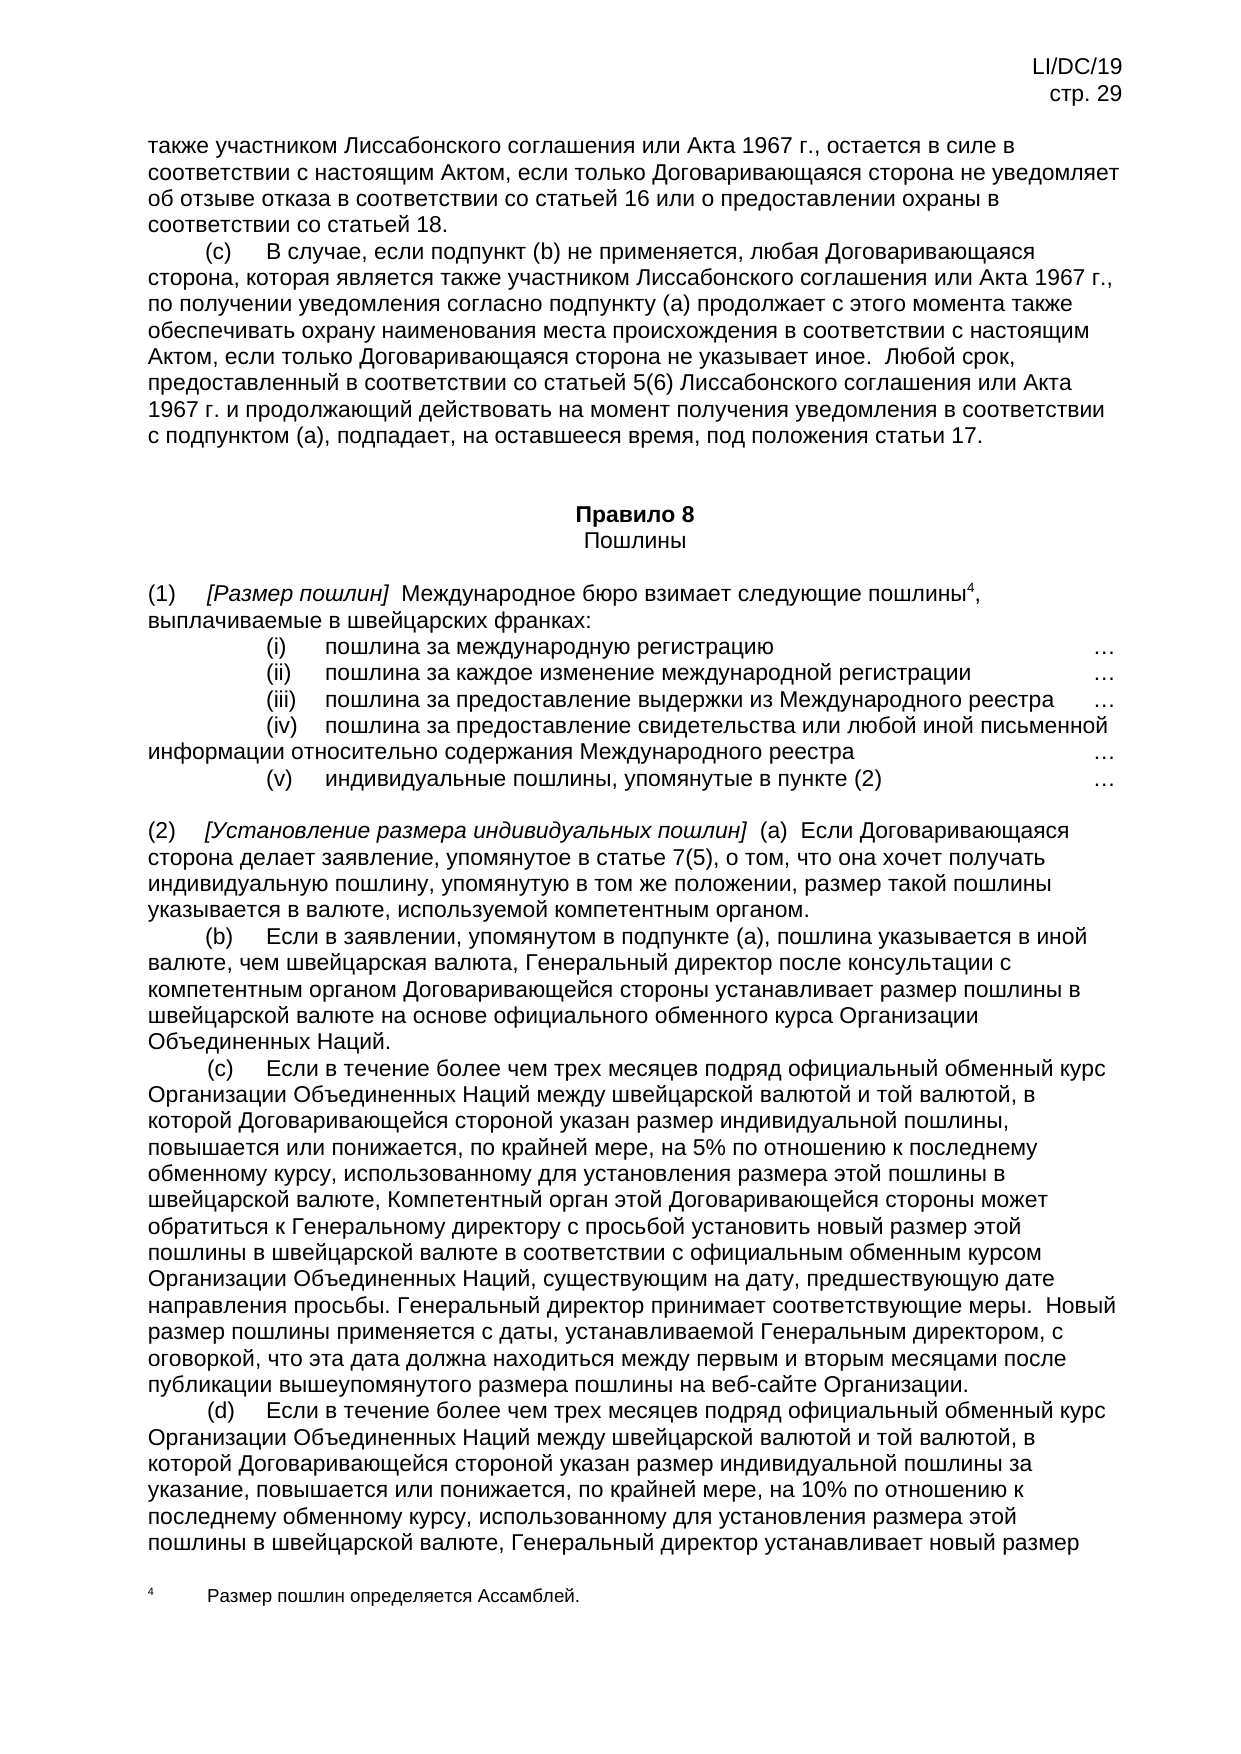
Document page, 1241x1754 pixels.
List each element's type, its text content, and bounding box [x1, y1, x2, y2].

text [148, 132, 1122, 238]
text (v) индивидуальные пошлины, упомянутые в пункте (2) … [148, 765, 1122, 791]
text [148, 1397, 1122, 1555]
text (i) пошлина за международную регистрацию … [148, 633, 1122, 659]
text (iv) пошлина за предоставление свидетельства или любой иной письменной информации относительно содержания Международного реестра … [148, 712, 1122, 765]
text Пошлины [148, 527, 1122, 554]
text (b) Если в заявлении, упомянутом в подпункте (a), пошлина указывается в иной валюте, чем швейцарская валюта, Генеральный директор после консультации с компетентным органом Договаривающейся стороны устанавливает размер пошлины в швейцарской валюте на основе официального обменного курса Организации Объединенных Наций. [148, 923, 1122, 1054]
text Правило 8 [148, 501, 1122, 527]
text (iii) пошлина за предоставление выдержки из Международного реестра … [148, 686, 1122, 712]
text (2) [Установление размера индивидуальных пошлин] (a) Если Договаривающаяся сторона делает заявление, упомянутое в статье 7(5), о том, что она хочет получать индивидуальную пошлину, упомянутую в том же положении, размер такой пошлины указывается в валюте, используемой компетентным органом. [148, 817, 1122, 923]
text (1) [Размер пошлин] Международное бюро взимает следующие пошлины, выплачиваемые в швейцарских франках: [148, 580, 1122, 633]
text (ii) пошлина за каждое изменение международной регистрации … [148, 659, 1122, 686]
text (c) Если в течение более чем трех месяцев подряд официальный обменный курс Организации Объединенных Наций между швейцарской валютой и той валютой, в которой Договаривающейся стороной указан размер индивидуальной пошлины, повышается или понижается, по крайней мере, на 5% по отношению к последнему обменному курсу, использованному для установления размера этой пошлины в швейцарской валюте, Компетентный орган этой Договаривающейся стороны может обратиться к Генеральному директору с просьбой установить новый размер этой пошлины в швейцарской валюте в соответствии с официальным обменным курсом Организации Объединенных Наций, существующим на дату, предшествующую дате направления просьбы. Генеральный директор принимает соответствующие меры. Новый размер пошлины применяется с даты, устанавливаемой Генеральным директором, с оговоркой, что эта дата должна находиться между первым и вторым месяцами после публикации вышеупомянутого размера пошлины на веб-сайте Организации. [148, 1054, 1122, 1397]
text (c) В случае, если подпункт (b) не применяется, любая Договаривающаяся сторона, которая является также участником Лиссабонского соглашения или Акта 1967 г., по получении уведомления согласно подпункту (a) продолжает с этого момента также обеспечивать охрану наименования места происхождения в соответствии с настоящим Актом, если только Договаривающаяся сторона не указывает иное. Любой срок, предоставленный в соответствии со статьей 5(6) Лиссабонского соглашения или Акта 1967 г. и продолжающий действовать на момент получения уведомления в соответствии с подпунктом (a), подпадает, на оставшееся время, под положения статьи 17. [148, 238, 1122, 448]
